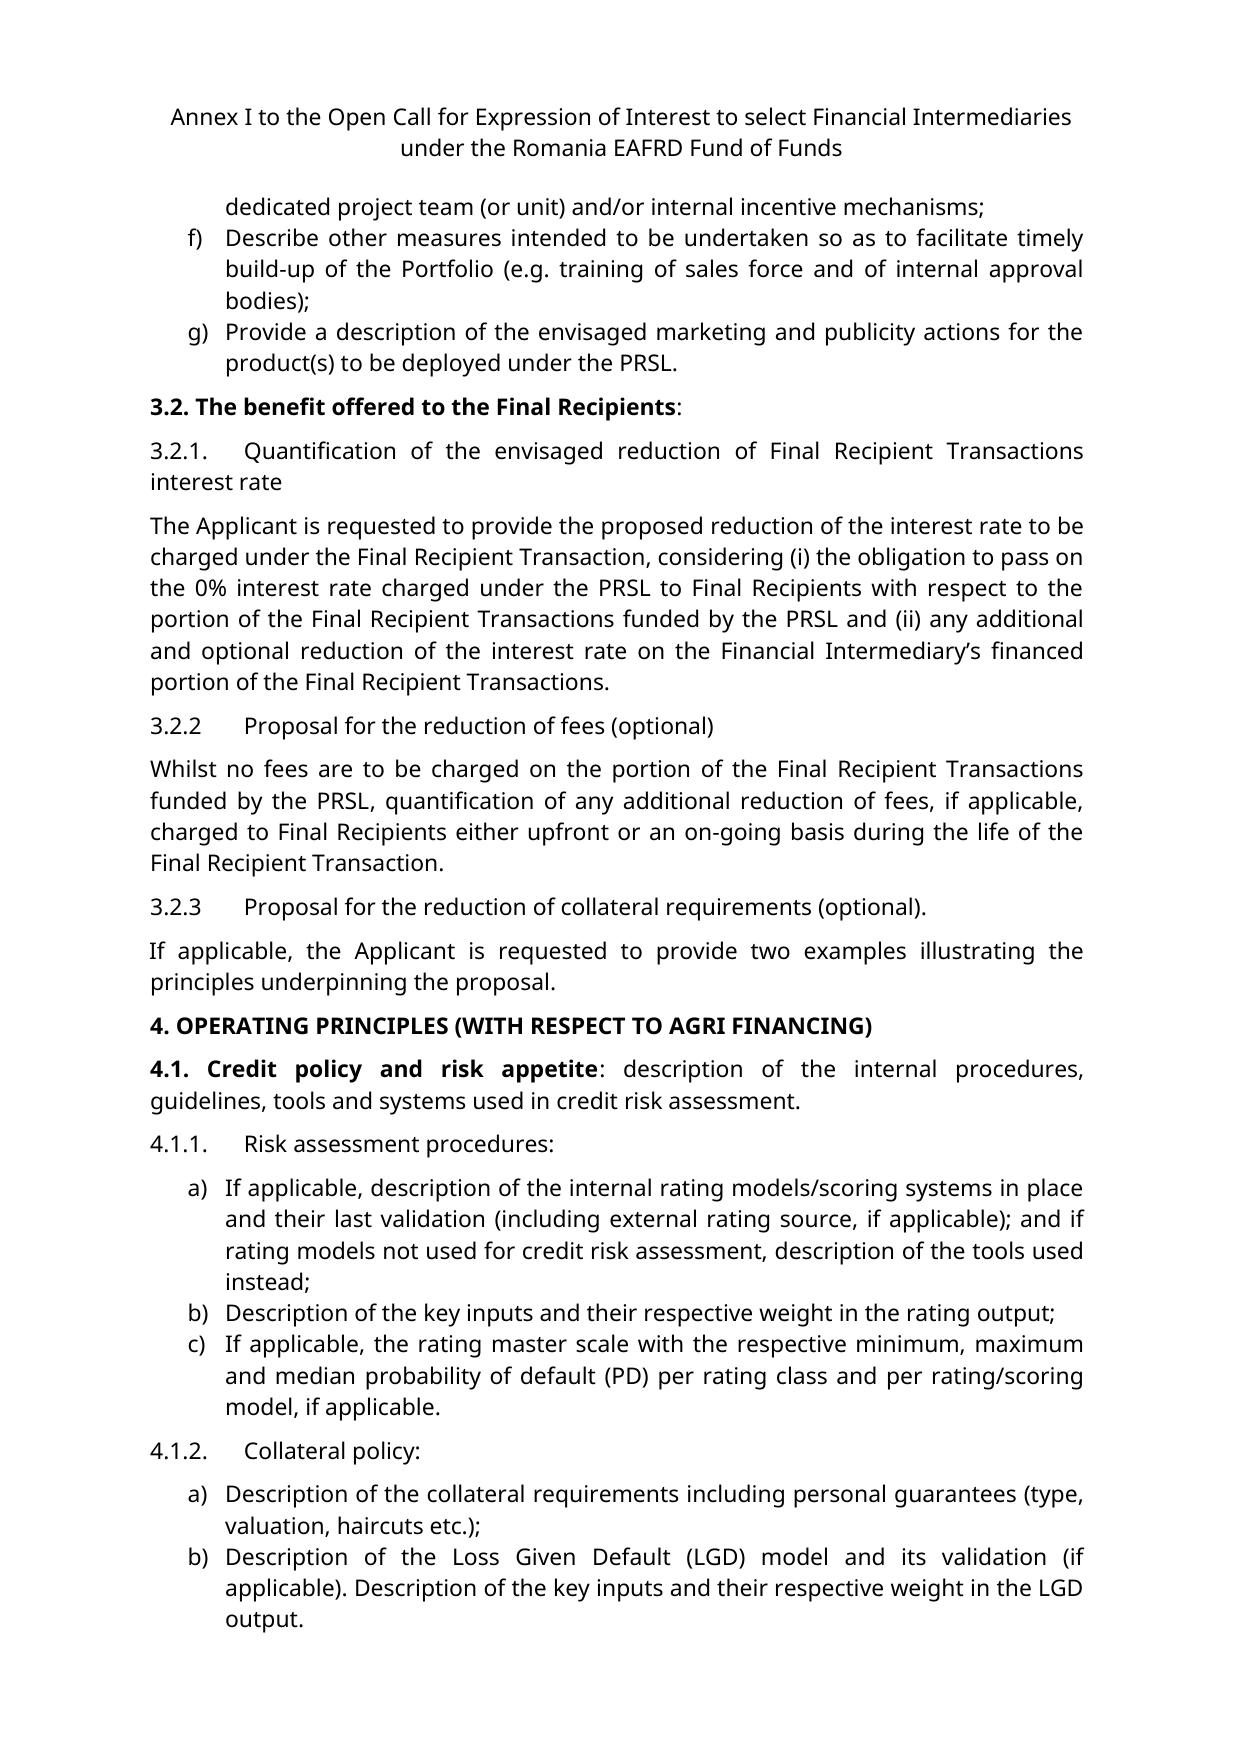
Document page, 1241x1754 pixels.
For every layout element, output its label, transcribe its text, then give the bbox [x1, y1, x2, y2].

text 3.2.1. Quantification of the envisaged reduction of Final Recipient Transactions interest rate [150, 435, 1085, 497]
text The Applicant is requested to provide the proposed reduction of the interest rate to be charged under the Final Recipient Transaction, considering (i) the obligation to pass on the 0% interest rate charged under the PRSL to Final Recipients with respect to the portion of the Final Recipient Transactions funded by the PRSL and (ii) any additional and optional reduction of the interest rate on the Financial Intermediary’s financed portion of the Final Recipient Transactions. [150, 510, 1085, 697]
list If applicable, description of the internal rating models/scoring systems in place and their last validation (including external rating source, if applicable); and if rating models not used for credit risk assessment, description of the tools used instead; [187, 1172, 1085, 1297]
text 4. OPERATING PRINCIPLES (WITH RESPECT TO AGRI FINANCING) [150, 1010, 1085, 1041]
list If applicable, the rating master scale with the respective minimum, maximum and median probability of default (PD) per rating class and per rating/scoring model, if applicable. [187, 1328, 1085, 1422]
list Description of the Loss Given Default (LGD) model and its validation (if applicable). Description of the key inputs and their respective weight in the LGD output. [187, 1541, 1085, 1635]
text 3.2. The benefit offered to the Final Recipients: [150, 391, 1085, 422]
list Description of the collateral requirements including personal guarantees (type, valuation, haircuts etc.); [187, 1478, 1085, 1541]
list Provide a description of the envisaged marketing and publicity actions for the product(s) to be deployed under the PRSL. [187, 316, 1085, 378]
text 4.1. Credit policy and risk appetite: description of the internal procedures, guidelines, tools and systems used in credit risk assessment. [150, 1053, 1085, 1116]
text If applicable, the Applicant is requested to provide two examples illustrating the principles underpinning the proposal. [149, 935, 1085, 997]
list Describe other measures intended to be undertaken so as to facilitate timely build-up of the Portfolio (e.g. training of sales force and of internal approval bodies); [187, 222, 1085, 316]
text 4.1.1. Risk assessment procedures: [150, 1128, 1085, 1160]
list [187, 191, 1085, 222]
text 3.2.2 Proposal for the reduction of fees (optional) [150, 710, 1085, 741]
text Whilst no fees are to be charged on the portion of the Final Recipient Transactions funded by the PRSL, quantification of any additional reduction of fees, if applicable, charged to Final Recipients either upfront or an on-going basis during the life of the Final Recipient Transaction. [150, 753, 1085, 878]
list Description of the key inputs and their respective weight in the rating output; [187, 1297, 1085, 1328]
text 4.1.2. Collateral policy: [150, 1435, 1085, 1466]
text 3.2.3 Proposal for the reduction of collateral requirements (optional). [150, 891, 1085, 922]
